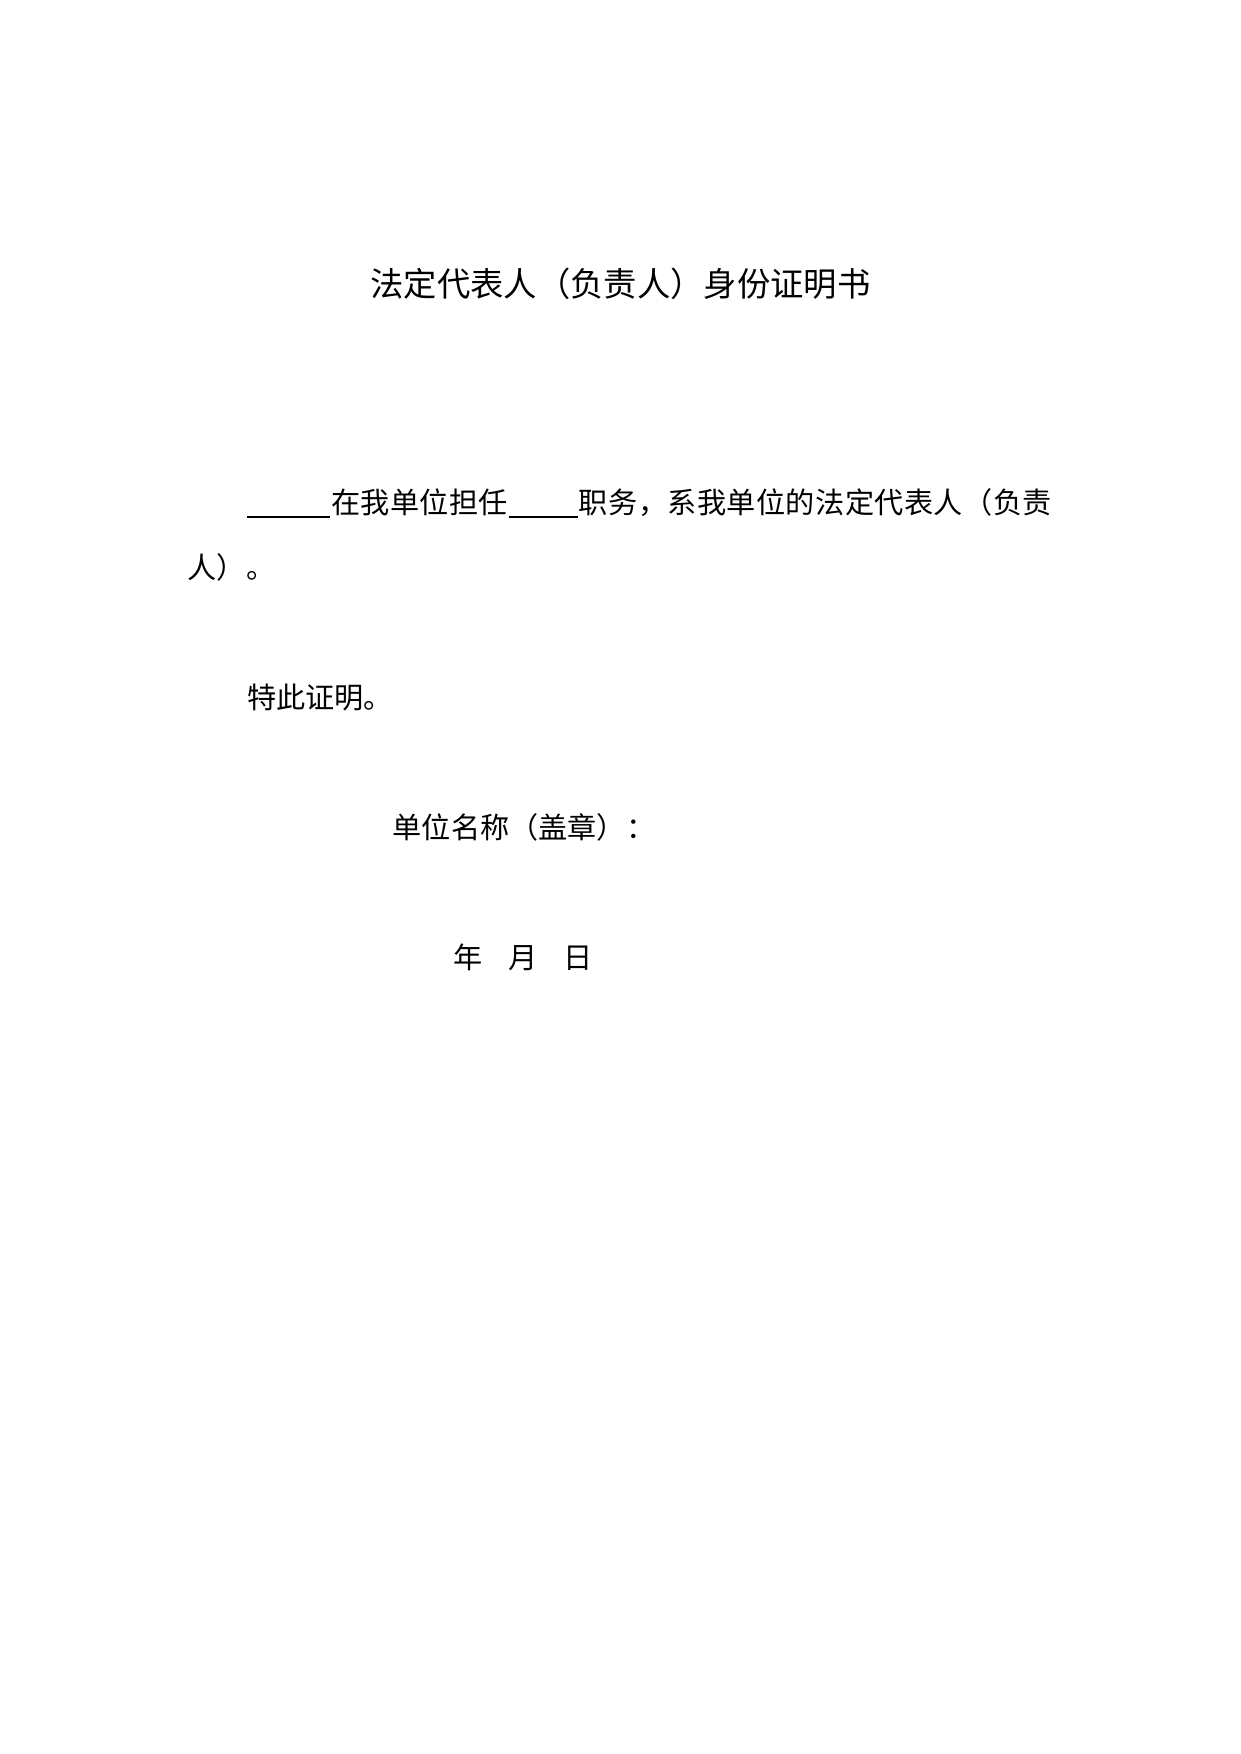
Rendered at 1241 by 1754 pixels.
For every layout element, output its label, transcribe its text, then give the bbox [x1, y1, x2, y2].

text 特此证明。 [187, 664, 1053, 729]
text 年 月 日 [187, 924, 1053, 989]
text 法定代表人（负责人）身份证明书 [187, 250, 1053, 315]
text 单位名称（盖章）： [187, 794, 1053, 859]
text 在我单位担任 职务，系我单位的法定代表人（负责人）。 [187, 469, 1053, 599]
